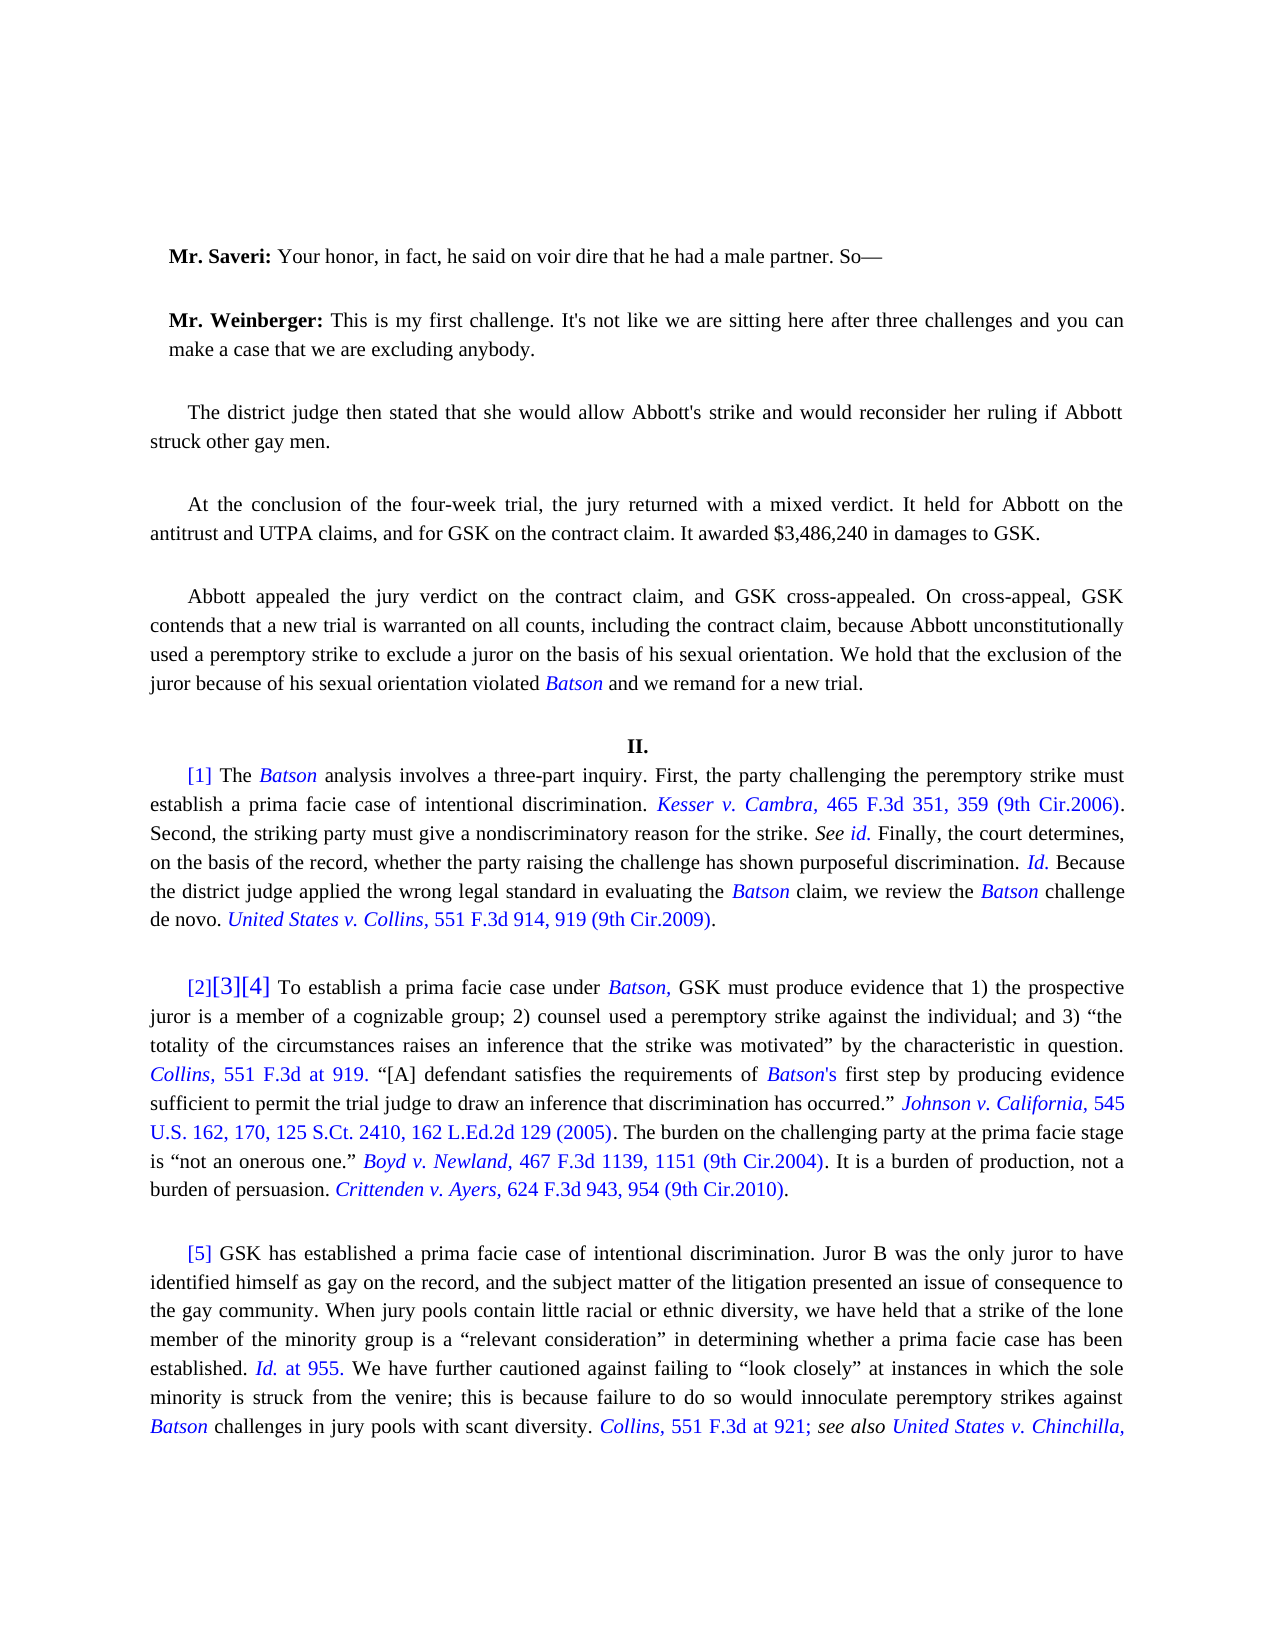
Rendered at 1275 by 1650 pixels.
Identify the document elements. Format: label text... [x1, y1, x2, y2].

text The district judge then stated that she would allow Abbott's strike and would reconsider her ruling if Abbott struck other gay men. [150, 400, 1125, 453]
text At the conclusion of the four-week trial, the jury returned with a mixed verdict. It held for Abbott on the antitrust and UTPA claims, and for GSK on the contract claim. It awarded $3,486,240 in damages to GSK. [150, 492, 1125, 545]
text II. [150, 734, 1125, 758]
text Mr. Saveri: Your honor, in fact, he said on voir dire that he had a male partner. So— [169, 244, 1125, 268]
text Mr. Weinberger: This is my first challenge. It's not like we are sitting here after three challenges and you can make a case that we are excluding anybody. [169, 308, 1125, 361]
text Abbott appealed the jury verdict on the contract claim, and GSK cross-appealed. On cross-appeal, GSK contends that a new trial is warranted on all counts, including the contract claim, because Abbott unconstitutionally used a peremptory strike to exclude a juror on the basis of his sexual orientation. We hold that the exclusion of the juror because of his sexual orientation violated Batson and we remand for a new trial. [150, 584, 1125, 695]
text [1] The Batson analysis involves a three-part inquiry. First, the party challenging the peremptory strike must establish a prima facie case of intentional discrimination. Kesser v. Cambra, 465 F.3d 351, 359 (9th Cir.2006). Second, the striking party must give a nondiscriminatory reason for the strike. See id. Finally, the court determines, on the basis of the record, whether the party raising the challenge has shown purposeful discrimination. Id. Because the district judge applied the wrong legal standard in evaluating the Batson claim, we review the Batson challenge de novo. United States v. Collins, 551 F.3d 914, 919 (9th Cir.2009). [150, 763, 1125, 931]
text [150, 1241, 1125, 1438]
text [2][3][4] To establish a prima facie case under Batson, GSK must produce evidence that 1) the prospective juror is a member of a cognizable group; 2) counsel used a peremptory strike against the individual; and 3) “the totality of the circumstances raises an inference that the strike was motivated” by the characteristic in question. Collins, 551 F.3d at 919. “[A] defendant satisfies the requirements of Batson's first step by producing evidence sufficient to permit the trial judge to draw an inference that discrimination has occurred.” Johnson v. California, 545 U.S. 162, 170, 125 S.Ct. 2410, 162 L.Ed.2d 129 (2005). The burden on the challenging party at the prima facie stage is “not an onerous one.” Boyd v. Newland, 467 F.3d 1139, 1151 (9th Cir.2004). It is a burden of production, not a burden of persuasion. Crittenden v. Ayers, 624 F.3d 943, 954 (9th Cir.2010). [150, 971, 1125, 1201]
